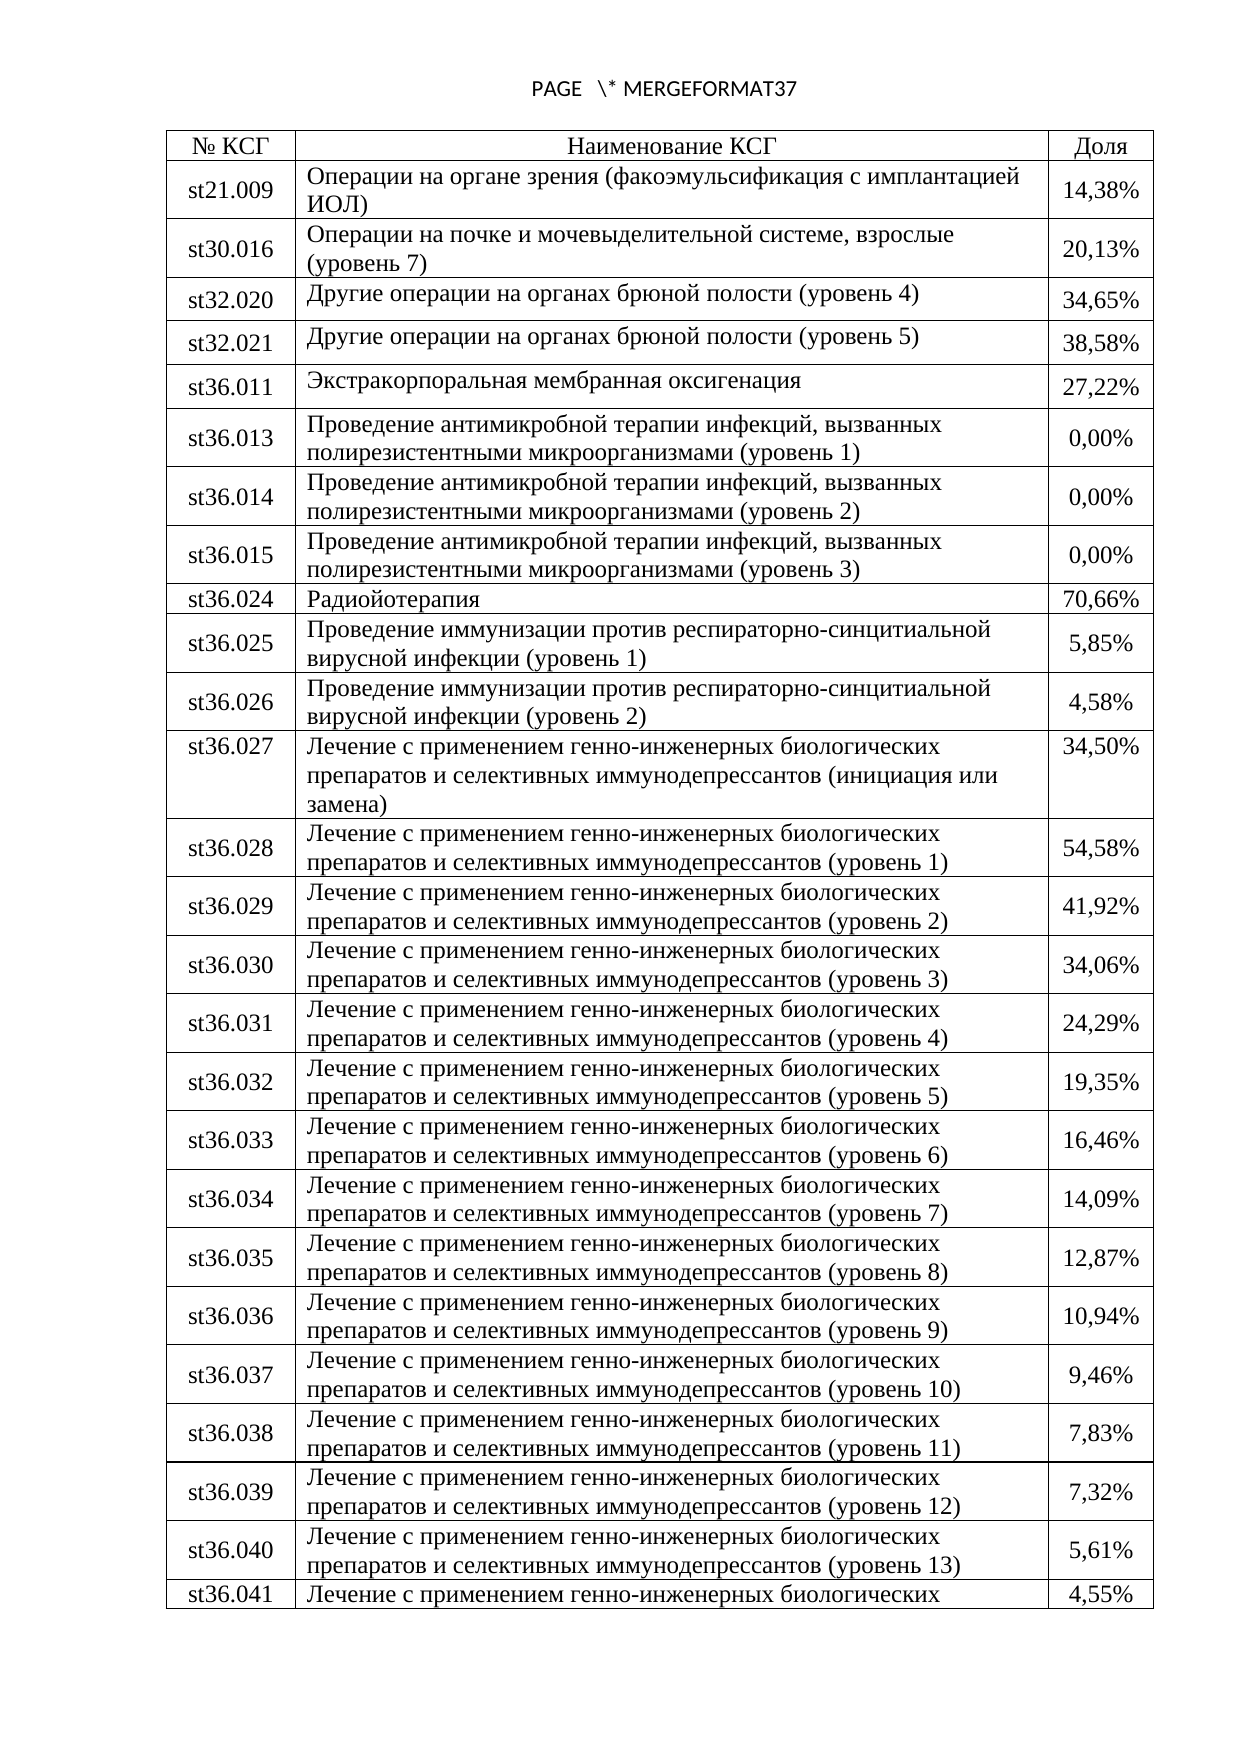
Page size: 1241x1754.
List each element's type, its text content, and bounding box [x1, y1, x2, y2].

table_cell 5,85% [1049, 614, 1153, 672]
table_header Доля [1049, 131, 1153, 160]
table_cell 34,06% [1049, 936, 1153, 993]
table_header Наименование КСГ [296, 131, 1048, 160]
table_cell 20,13% [1049, 219, 1153, 277]
table_cell st36.040 [167, 1521, 295, 1578]
table_cell st36.041 [167, 1580, 295, 1608]
table_cell st36.025 [167, 614, 295, 672]
table_cell st36.026 [167, 673, 295, 730]
table_cell Лечение с применением генно-инженерных биологических препаратов и селективных иммунодепрессантов (уровень 12) [296, 1463, 1048, 1520]
table_cell Лечение с применением генно-инженерных биологических препаратов и селективных иммунодепрессантов (уровень 4) [296, 994, 1048, 1052]
table_cell 41,92% [1049, 877, 1153, 934]
table_cell st36.037 [167, 1345, 295, 1403]
table_cell Лечение с применением генно-инженерных биологических препаратов и селективных иммунодепрессантов (уровень 1) [296, 819, 1048, 876]
table_cell Операции на органе зрения (факоэмульсификация с имплантацией ИОЛ) [296, 161, 1048, 218]
table_cell 0,00% [1049, 526, 1153, 583]
table_cell Проведение иммунизации против респираторно-синцитиальной вирусной инфекции (уровень 1) [296, 614, 1048, 672]
table_cell 9,46% [1049, 1345, 1153, 1403]
table_cell st36.035 [167, 1228, 295, 1286]
table_cell Лечение с применением генно-инженерных биологических препаратов и селективных иммунодепрессантов (уровень 11) [296, 1404, 1048, 1461]
table_cell 4,58% [1049, 673, 1153, 730]
table_cell 5,61% [1049, 1521, 1153, 1578]
table_cell st36.036 [167, 1287, 295, 1344]
table_cell st36.024 [167, 584, 295, 613]
table_cell 7,83% [1049, 1404, 1153, 1461]
table_cell st36.030 [167, 936, 295, 993]
table_cell Лечение с применением генно-инженерных биологических препаратов и селективных иммунодепрессантов (уровень 9) [296, 1287, 1048, 1344]
table_cell 54,58% [1049, 819, 1153, 876]
table_cell st36.031 [167, 994, 295, 1052]
table_cell st36.033 [167, 1111, 295, 1169]
table_cell 38,58% [1049, 321, 1153, 364]
table_cell st36.011 [167, 365, 295, 408]
table_cell 0,00% [1049, 467, 1153, 525]
table_cell st36.028 [167, 819, 295, 876]
table_cell st36.029 [167, 877, 295, 934]
table_cell Проведение иммунизации против респираторно-синцитиальной вирусной инфекции (уровень 2) [296, 673, 1048, 730]
table_cell Лечение с применением генно-инженерных биологических препаратов и селективных иммунодепрессантов (уровень 8) [296, 1228, 1048, 1286]
table_cell Проведение антимикробной терапии инфекций, вызванных полирезистентными микроорганизмами (уровень 2) [296, 467, 1048, 525]
table_cell 16,46% [1049, 1111, 1153, 1169]
table_cell Проведение антимикробной терапии инфекций, вызванных полирезистентными микроорганизмами (уровень 1) [296, 409, 1048, 466]
table_cell Лечение с применением генно-инженерных биологических препаратов и селективных иммунодепрессантов (уровень 3) [296, 936, 1048, 993]
table_cell 14,09% [1049, 1170, 1153, 1227]
table_cell Проведение антимикробной терапии инфекций, вызванных полирезистентными микроорганизмами (уровень 3) [296, 526, 1048, 583]
table_cell st32.020 [167, 278, 295, 320]
table_cell st36.027 [167, 731, 295, 817]
table_cell Другие операции на органах брюной полости (уровень 5) [296, 321, 1048, 364]
table_cell Лечение с применением генно-инженерных биологических препаратов и селективных иммунодепрессантов (инициация или замена) [296, 731, 1048, 817]
table_cell 7,32% [1049, 1463, 1153, 1520]
table_cell st36.015 [167, 526, 295, 583]
table_cell st36.038 [167, 1404, 295, 1461]
table_cell Радиойотерапия [296, 584, 1048, 613]
table_cell Операции на почке и мочевыделительной системе, взрослые (уровень 7) [296, 219, 1048, 277]
table_cell st21.009 [167, 161, 295, 218]
table_cell st30.016 [167, 219, 295, 277]
table_cell 27,22% [1049, 365, 1153, 408]
table_cell 4,55% [1049, 1580, 1153, 1608]
table_cell st36.014 [167, 467, 295, 525]
table_cell st36.039 [167, 1463, 295, 1520]
table_cell Лечение с применением генно-инженерных биологических препаратов и селективных иммунодепрессантов (уровень 7) [296, 1170, 1048, 1227]
table_cell st32.021 [167, 321, 295, 364]
table_cell 12,87% [1049, 1228, 1153, 1286]
table_cell 10,94% [1049, 1287, 1153, 1344]
table_cell Экстракорпоральная мембранная оксигенация [296, 365, 1048, 408]
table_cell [296, 1580, 1048, 1608]
table_header № КСГ [167, 131, 295, 160]
table_cell 24,29% [1049, 994, 1153, 1052]
table_cell Лечение с применением генно-инженерных биологических препаратов и селективных иммунодепрессантов (уровень 5) [296, 1053, 1048, 1110]
table_cell Лечение с применением генно-инженерных биологических препаратов и селективных иммунодепрессантов (уровень 10) [296, 1345, 1048, 1403]
table_cell st36.032 [167, 1053, 295, 1110]
table_cell 34,50% [1049, 731, 1153, 817]
table_cell Лечение с применением генно-инженерных биологических препаратов и селективных иммунодепрессантов (уровень 2) [296, 877, 1048, 934]
table_cell Лечение с применением генно-инженерных биологических препаратов и селективных иммунодепрессантов (уровень 6) [296, 1111, 1048, 1169]
table_cell Другие операции на органах брюной полости (уровень 4) [296, 278, 1048, 320]
table_cell st36.034 [167, 1170, 295, 1227]
table_cell st36.013 [167, 409, 295, 466]
table_cell 19,35% [1049, 1053, 1153, 1110]
table_cell 14,38% [1049, 161, 1153, 218]
table_cell Лечение с применением генно-инженерных биологических препаратов и селективных иммунодепрессантов (уровень 13) [296, 1521, 1048, 1578]
table_cell 0,00% [1049, 409, 1153, 466]
table_cell 70,66% [1049, 584, 1153, 613]
table_cell 34,65% [1049, 278, 1153, 320]
